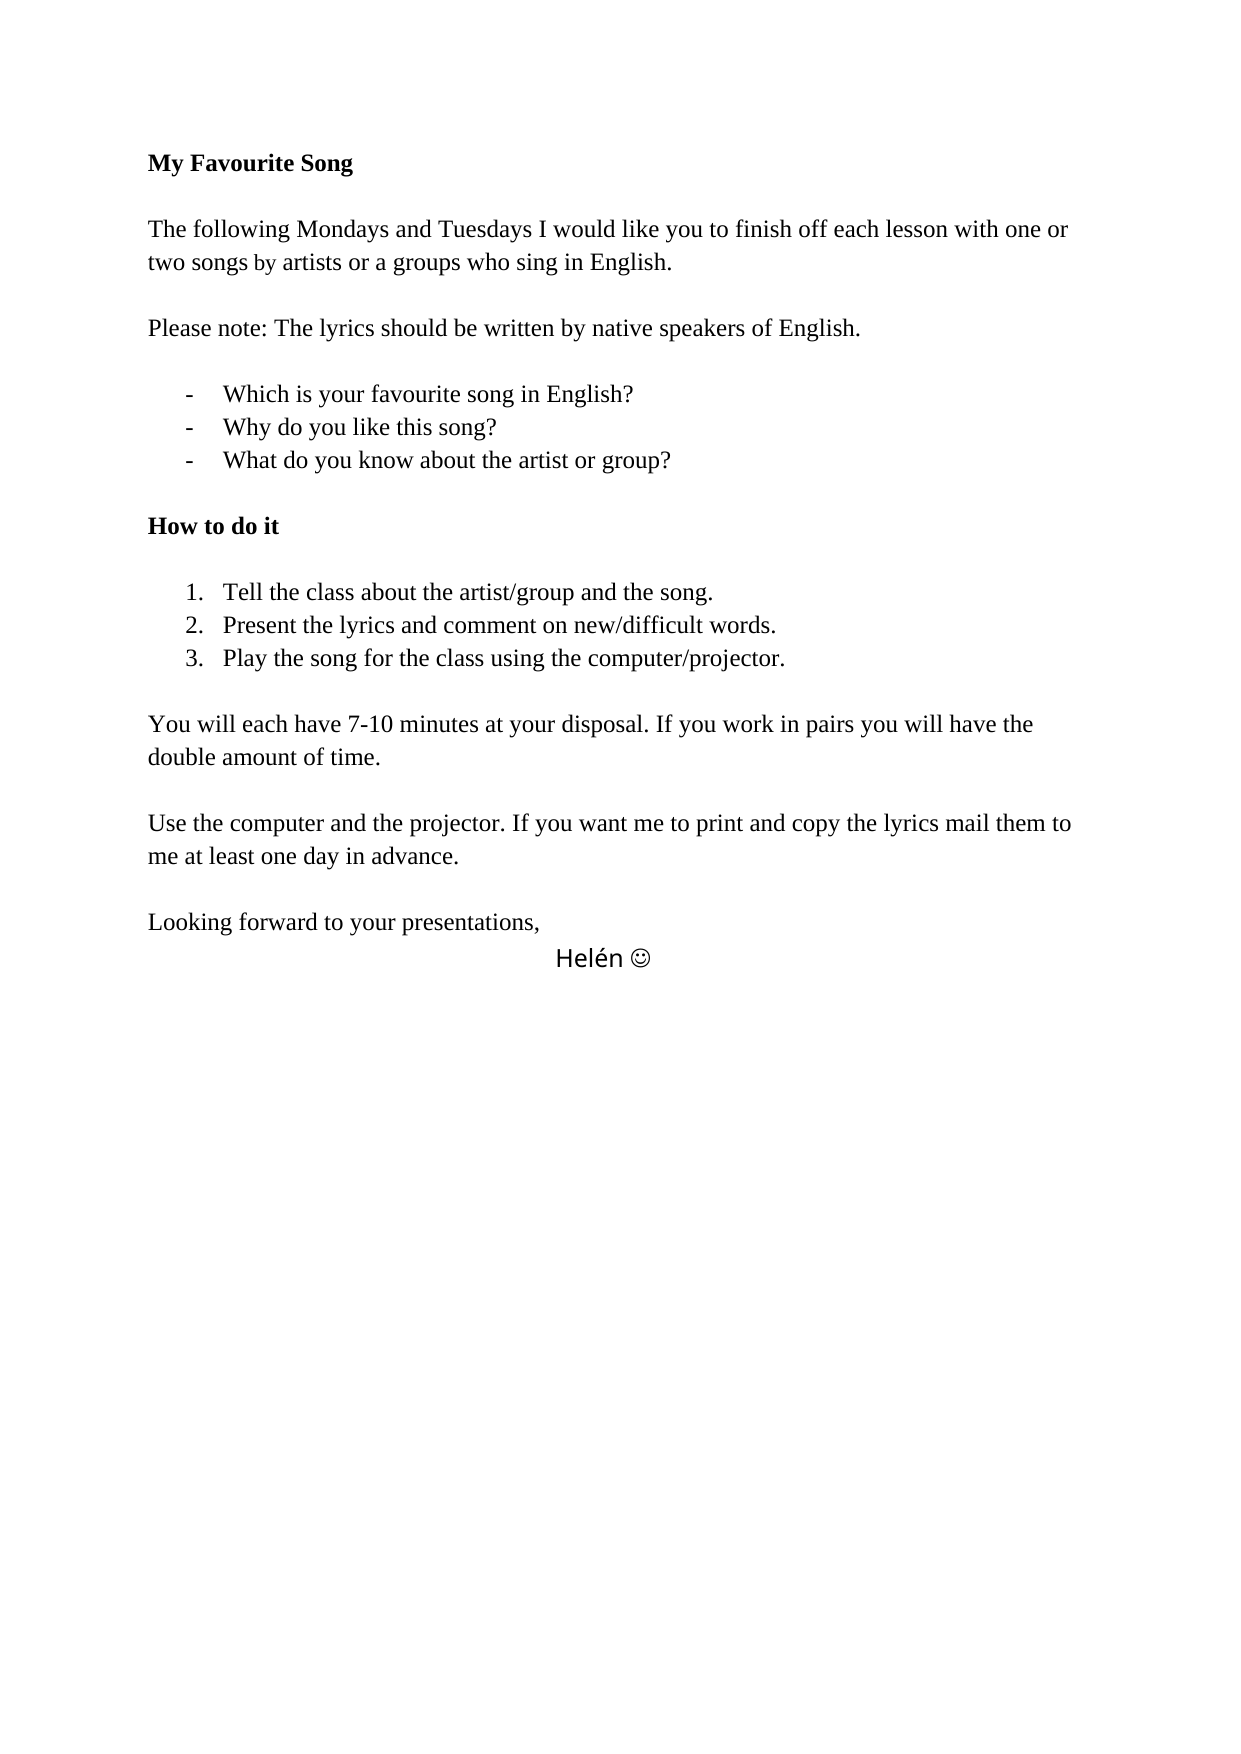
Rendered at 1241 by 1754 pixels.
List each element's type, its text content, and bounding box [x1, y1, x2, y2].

text Please note: The lyrics should be written by native speakers of English. [148, 313, 1093, 342]
text You will each have 7-10 minutes at your disposal. If you work in pairs you will have the double amount of time. [148, 709, 1093, 771]
list Which is your favourite song in English? [185, 379, 1093, 408]
text Use the computer and the projector. If you want me to print and copy the lyrics mail them to me at least one day in advance. [148, 808, 1093, 870]
text Helén [148, 940, 1093, 974]
text The following Mondays and Tuesdays I would like you to finish off each lesson with one or two songs by artists or a groups who sing in English. [148, 214, 1093, 276]
list Tell the class about the artist/group and the song. [185, 577, 1093, 606]
list Present the lyrics and comment on new/difficult words. [185, 610, 1093, 639]
text Looking forward to your presentations, [148, 907, 1093, 936]
text My Favourite Song [148, 148, 1093, 176]
text How to do it [148, 511, 1093, 540]
list Why do you like this song? [185, 412, 1093, 441]
list What do you know about the artist or group? [185, 445, 1093, 474]
list Play the song for the class using the computer/projector. [185, 643, 1093, 672]
